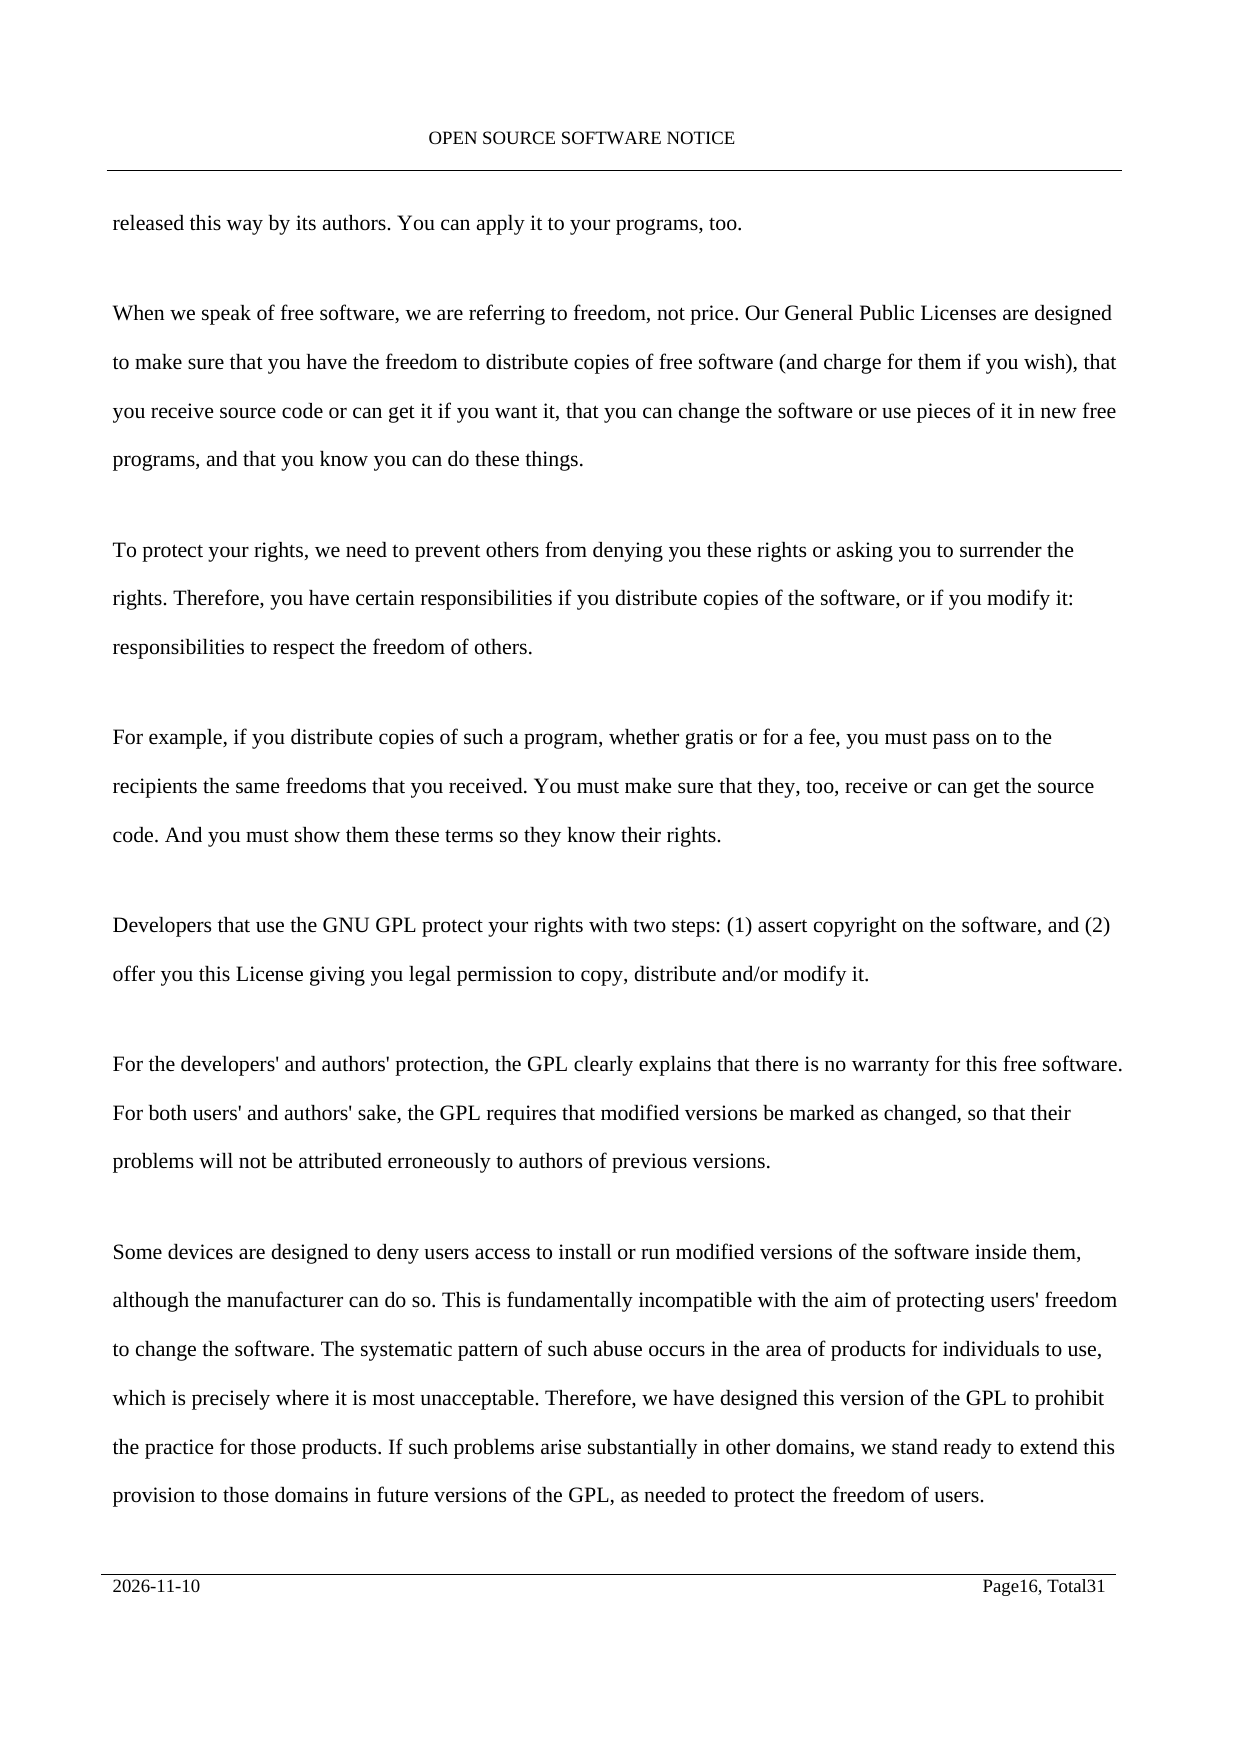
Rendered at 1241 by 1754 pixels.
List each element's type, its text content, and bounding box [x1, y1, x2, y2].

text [112, 206, 1128, 239]
text To protect your rights, we need to prevent others from denying you these rights or asking you to surrender the rights. Therefore, you have certain responsibilities if you distribute copies of the software, or if you modify it: responsibilities to respect the freedom of others. [112, 533, 1128, 663]
text When we speak of free software, we are referring to freedom, not price. Our General Public Licenses are designed to make sure that you have the freedom to distribute copies of free software (and charge for them if you wish), that you receive source code or can get it if you want it, that you can change the software or use pieces of it in new free programs, and that you know you can do these things. [112, 297, 1128, 475]
text Some devices are designed to deny users access to install or run modified versions of the software inside them, although the manufacturer can do so. This is fundamentally incompatible with the aim of protecting users' freedom to change the software. The systematic pattern of such abuse occurs in the area of products for individuals to use, which is precisely where it is most unacceptable. Therefore, we have designed this version of the GPL to prohibit the practice for those products. If such problems arise substantially in other domains, we stand ready to extend this provision to those domains in future versions of the GPL, as needed to protect the freedom of users. [112, 1235, 1128, 1511]
text For example, if you distribute copies of such a program, whether gratis or for a fee, you must pass on to the recipients the same freedoms that you received. You must make sure that they, too, receive or can get the source code. And you must show them these terms so they know their rights. [112, 721, 1128, 851]
text For the developers' and authors' protection, the GPL clearly explains that there is no warranty for this free software. For both users' and authors' sake, the GPL requires that modified versions be marked as changed, so that their problems will not be attributed erroneously to authors of previous versions. [112, 1047, 1128, 1177]
text Developers that use the GNU GPL protect your rights with two steps: (1) assert copyright on the software, and (2) offer you this License giving you legal permission to copy, distribute and/or modify it. [112, 908, 1128, 990]
